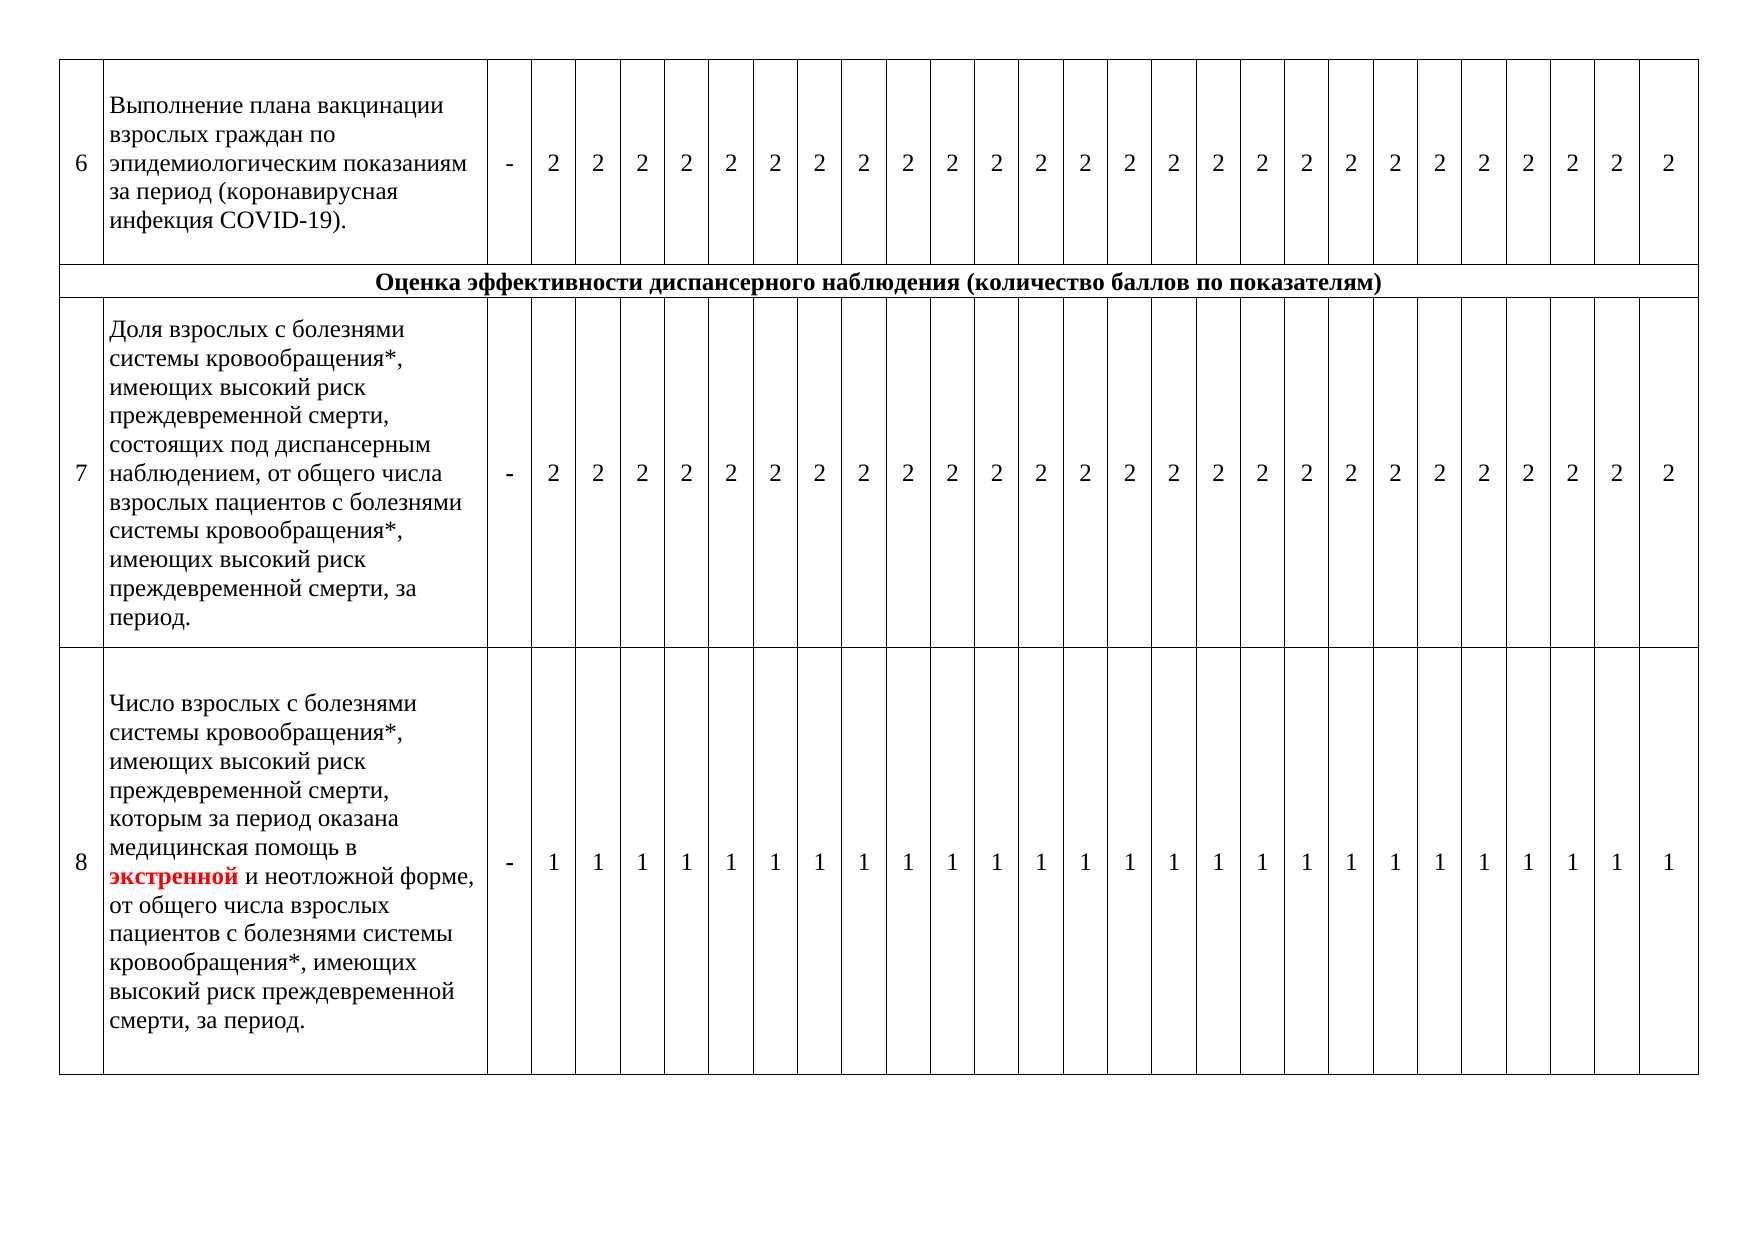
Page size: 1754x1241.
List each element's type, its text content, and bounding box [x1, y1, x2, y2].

table_cell 6 [60, 60, 103, 264]
table_cell 2 [1241, 298, 1284, 647]
table_cell 2 [1108, 298, 1151, 647]
table_cell 2 [1374, 298, 1417, 647]
table_cell 2 [1285, 60, 1328, 264]
table_cell Число взрослых с болезнями системы кровообращения*, имеющих высокий риск преждевременной смерти, которым за период оказана медицинская помощь в экстренной и неотложной форме, от общего числа взрослых пациентов с болезнями системы кровообращения*, имеющих высокий риск преждевременной смерти, за период. [104, 648, 487, 1074]
table_cell 2 [798, 298, 841, 647]
table_cell Оценка эффективности диспансерного наблюдения (количество баллов по показателям) [60, 265, 1698, 297]
table_cell 2 [1019, 298, 1063, 647]
table_cell 2 [1285, 298, 1328, 647]
table_cell 1 [798, 648, 841, 1074]
table_cell 2 [931, 298, 974, 647]
table_cell 2 [887, 60, 930, 264]
table_cell 2 [1507, 298, 1550, 647]
table_cell 1 [1285, 648, 1328, 1074]
table_cell 1 [532, 648, 575, 1074]
table_cell 2 [621, 298, 664, 647]
table_cell - [488, 60, 531, 264]
table_cell 2 [1507, 60, 1550, 264]
table_cell 2 [1329, 298, 1373, 647]
table_cell 2 [842, 298, 886, 647]
table_cell - [488, 648, 531, 1074]
table_cell 7 [60, 298, 103, 647]
table_cell 1 [1374, 648, 1417, 1074]
table_cell 1 [665, 648, 708, 1074]
table_cell 2 [1595, 60, 1639, 264]
table_cell 1 [621, 648, 664, 1074]
table_cell 1 [754, 648, 797, 1074]
table_cell 1 [1197, 648, 1240, 1074]
table_cell 2 [1551, 60, 1594, 264]
table_cell 1 [1640, 648, 1698, 1074]
table_cell 2 [1551, 298, 1594, 647]
table_cell 2 [1462, 60, 1506, 264]
table_cell 1 [1108, 648, 1151, 1074]
table_cell 1 [1241, 648, 1284, 1074]
table_cell 1 [842, 648, 886, 1074]
table_cell 2 [1108, 60, 1151, 264]
table_cell 2 [532, 298, 575, 647]
table_cell 1 [1551, 648, 1594, 1074]
table_cell Доля взрослых с болезнями системы кровообращения*, имеющих высокий риск преждевременной смерти, состоящих под диспансерным наблюдением, от общего числа взрослых пациентов с болезнями системы кровообращения*, имеющих высокий риск преждевременной смерти, за период. [104, 298, 487, 647]
table_cell 2 [576, 60, 620, 264]
table_cell 1 [1418, 648, 1461, 1074]
table_cell 2 [1418, 60, 1461, 264]
table_cell 8 [60, 648, 103, 1074]
table_cell 2 [1595, 298, 1639, 647]
table_cell 2 [621, 60, 664, 264]
table_cell 2 [1329, 60, 1373, 264]
table_cell 2 [975, 298, 1018, 647]
table_cell 1 [931, 648, 974, 1074]
table_cell 2 [975, 60, 1018, 264]
table_cell 2 [754, 60, 797, 264]
table_cell 2 [576, 298, 620, 647]
table_cell 1 [1507, 648, 1550, 1074]
table_cell 2 [709, 298, 753, 647]
table_cell 2 [665, 60, 708, 264]
table_cell 2 [1152, 298, 1196, 647]
table_cell 1 [1152, 648, 1196, 1074]
table_cell 1 [1064, 648, 1107, 1074]
table_cell 2 [532, 60, 575, 264]
table_cell 2 [1462, 298, 1506, 647]
table_cell 2 [665, 298, 708, 647]
table_cell 1 [975, 648, 1018, 1074]
table_cell Выполнение плана вакцинации взрослых граждан по эпидемиологическим показаниям за период (коронавирусная инфекция COVID-19). [104, 60, 487, 264]
table_cell 2 [1152, 60, 1196, 264]
table_cell 2 [842, 60, 886, 264]
table_cell 1 [576, 648, 620, 1074]
table_cell 2 [1197, 298, 1240, 647]
table_cell 2 [1241, 60, 1284, 264]
table_cell 2 [1418, 298, 1461, 647]
table_cell 2 [1197, 60, 1240, 264]
table_cell 1 [709, 648, 753, 1074]
table_cell 2 [1064, 60, 1107, 264]
table_cell 2 [887, 298, 930, 647]
table_cell 2 [1374, 60, 1417, 264]
table_cell 1 [1595, 648, 1639, 1074]
table_cell 2 [709, 60, 753, 264]
table_cell 1 [887, 648, 930, 1074]
table_cell 2 [931, 60, 974, 264]
table_cell - [488, 298, 531, 647]
table_cell 1 [1462, 648, 1506, 1074]
table_cell 2 [798, 60, 841, 264]
table_cell 2 [1640, 60, 1698, 264]
table_cell 2 [754, 298, 797, 647]
table_cell 1 [1019, 648, 1063, 1074]
table_cell 2 [1019, 60, 1063, 264]
table_cell 2 [1064, 298, 1107, 647]
table_cell 1 [1329, 648, 1373, 1074]
table_cell 2 [1640, 298, 1698, 647]
